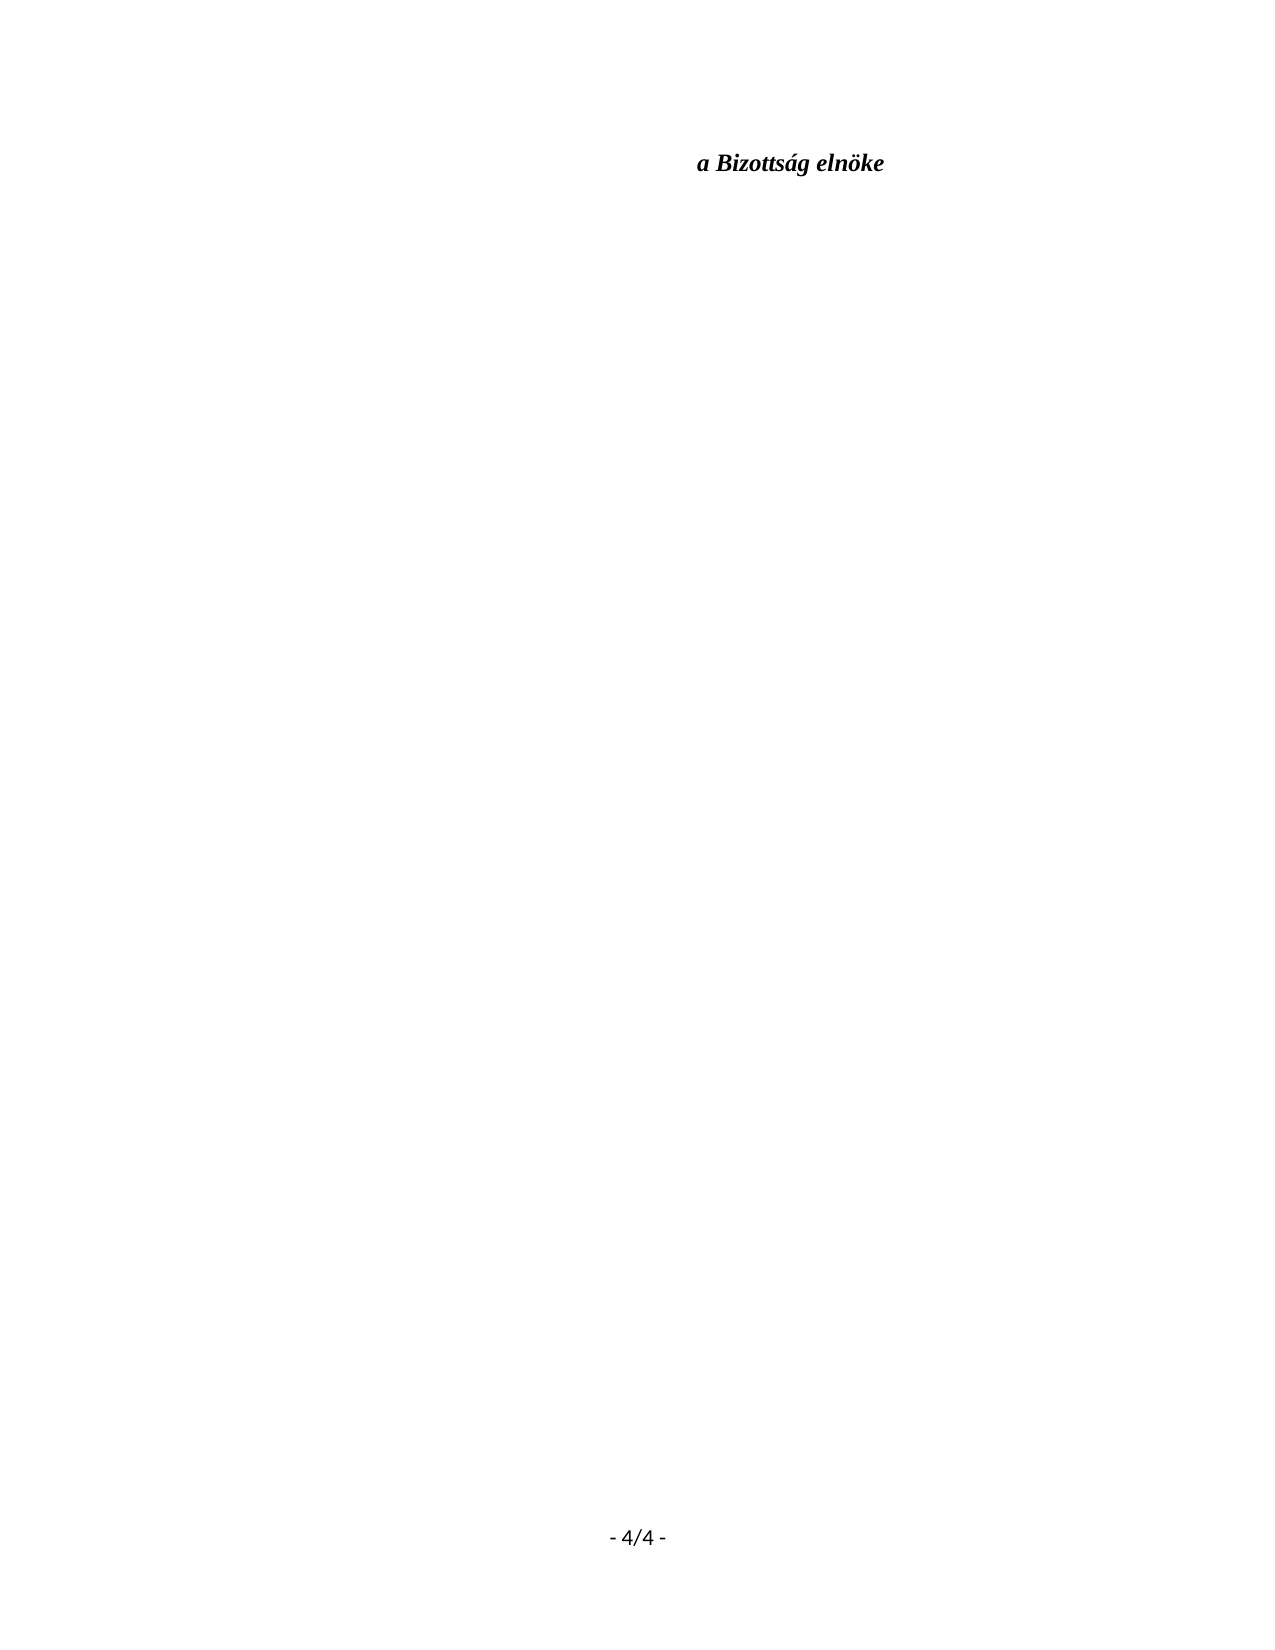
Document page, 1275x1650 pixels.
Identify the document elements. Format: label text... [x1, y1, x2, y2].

text a Bizottság elnöke [648, 148, 934, 176]
